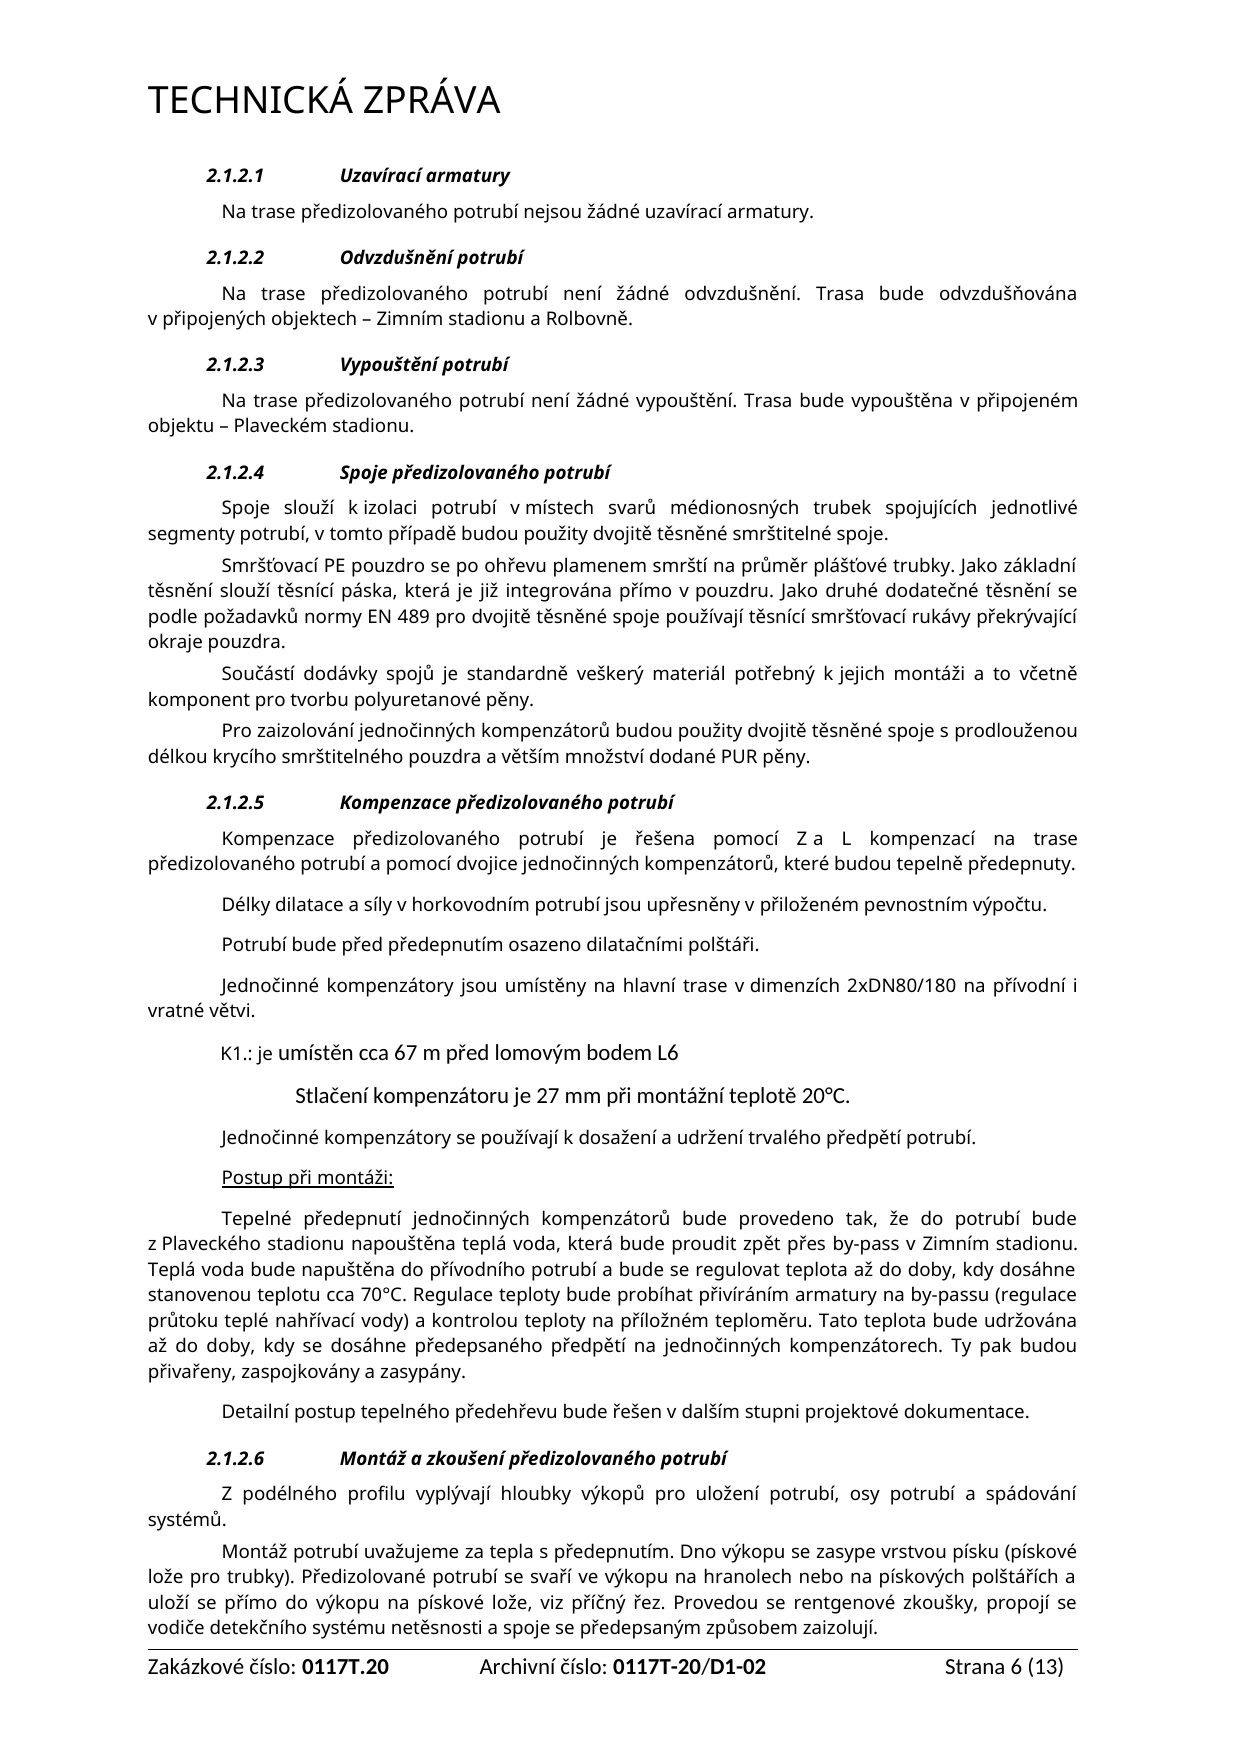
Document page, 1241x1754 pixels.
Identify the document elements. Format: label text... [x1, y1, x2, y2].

subtitle Odvzdušnění potrubí [207, 244, 1078, 270]
text Na trase předizolovaného potrubí není žádné odvzdušnění. Trasa bude odvzdušňována v připojených objektech – Zimním stadionu a Rolbovně. [148, 280, 1078, 331]
text Spoje slouží k izolaci potrubí v místech svarů médionosných trubek spojujících jednotlivé segmenty potrubí, v tomto případě budou použity dvojitě těsněné smrštitelné spoje. [148, 495, 1078, 546]
text K1.: je umístěn cca 67 m před lomovým bodem L6 [220, 1038, 1078, 1066]
text Jednočinné kompenzátory jsou umístěny na hlavní trase v dimenzích 2xDN80/180 na přívodní i vratné větvi. [148, 972, 1078, 1023]
text Potrubí bude před předepnutím osazeno dilatačními polštáři. [148, 932, 1078, 957]
text Z podélného profilu vyplývají hloubky výkopů pro uložení potrubí, osy potrubí a spádování systémů. [148, 1481, 1078, 1532]
text Pro zaizolování jednočinných kompenzátorů budou použity dvojitě těsněné spoje s prodlouženou délkou krycího smrštitelného pouzdra a větším množství dodané PUR pěny. [148, 718, 1078, 769]
text Jednočinné kompenzátory se používají k dosažení a udržení trvalého předpětí potrubí. [148, 1124, 1078, 1150]
text Součástí dodávky spojů je standardně veškerý materiál potřebný k jejich montáži a to včetně komponent pro tvorbu polyuretanové pěny. [148, 660, 1078, 711]
subtitle Montáž a zkoušení předizolovaného potrubí [207, 1445, 1078, 1471]
text Detailní postup tepelného předehřevu bude řešen v dalším stupni projektové dokumentace. [148, 1399, 1078, 1424]
text Na trase předizolovaného potrubí nejsou žádné uzavírací armatury. [148, 198, 1078, 223]
subtitle Uzavírací armatury [207, 162, 1078, 188]
text Stlačení kompenzátoru je 27 mm při montážní teplotě 20°C. [220, 1081, 1078, 1109]
text Smršťovací PE pouzdro se po ohřevu plamenem smrští na průměr plášťové trubky. Jako základní těsnění slouží těsnící páska, která je již integrována přímo v pouzdru. Jako druhé dodatečné těsnění se podle požadavků normy EN 489 pro dvojitě těsněné spoje používají těsnící smršťovací rukávy překrývající okraje pouzdra. [148, 552, 1078, 654]
subtitle Kompenzace předizolovaného potrubí [207, 789, 1078, 815]
subtitle Spoje předizolovaného potrubí [207, 459, 1078, 485]
text Kompenzace předizolovaného potrubí je řešena pomocí Z a L kompenzací na trase předizolovaného potrubí a pomocí dvojice jednočinných kompenzátorů, které budou tepelně předepnuty. [148, 825, 1078, 876]
text Délky dilatace a síly v horkovodním potrubí jsou upřesněny v přiloženém pevnostním výpočtu. [148, 891, 1078, 917]
text Montáž potrubí uvažujeme za tepla s předepnutím. Dno výkopu se zasype vrstvou písku (pískové lože pro trubky). Předizolované potrubí se svaří ve výkopu na hranolech nebo na pískových polštářích a uloží se přímo do výkopu na pískové lože, viz příčný řez. Provedou se rentgenové zkoušky, propojí se vodiče detekčního systému netěsnosti a spoje se předepsaným způsobem zaizolují. [148, 1538, 1078, 1640]
text Tepelné předepnutí jednočinných kompenzátorů bude provedeno tak, že do potrubí bude z Plaveckého stadionu napouštěna teplá voda, která bude proudit zpět přes by-pass v Zimním stadionu. Teplá voda bude napuštěna do přívodního potrubí a bude se regulovat teplota až do doby, kdy dosáhne stanovenou teplotu cca 70°C. Regulace teploty bude probíhat přivíráním armatury na by-passu (regulace průtoku teplé nahřívací vody) a kontrolou teploty na příložném teploměru. Tato teplota bude udržována až do doby, kdy se dosáhne předepsaného předpětí na jednočinných kompenzátorech. Ty pak budou přivařeny, zaspojkovány a zasypány. [148, 1205, 1078, 1384]
text Na trase předizolovaného potrubí není žádné vypouštění. Trasa bude vypouštěna v připojeném objektu – Plaveckém stadionu. [148, 387, 1078, 438]
text Postup při montáži: [148, 1165, 1078, 1190]
subtitle Vypouštění potrubí [207, 352, 1078, 377]
